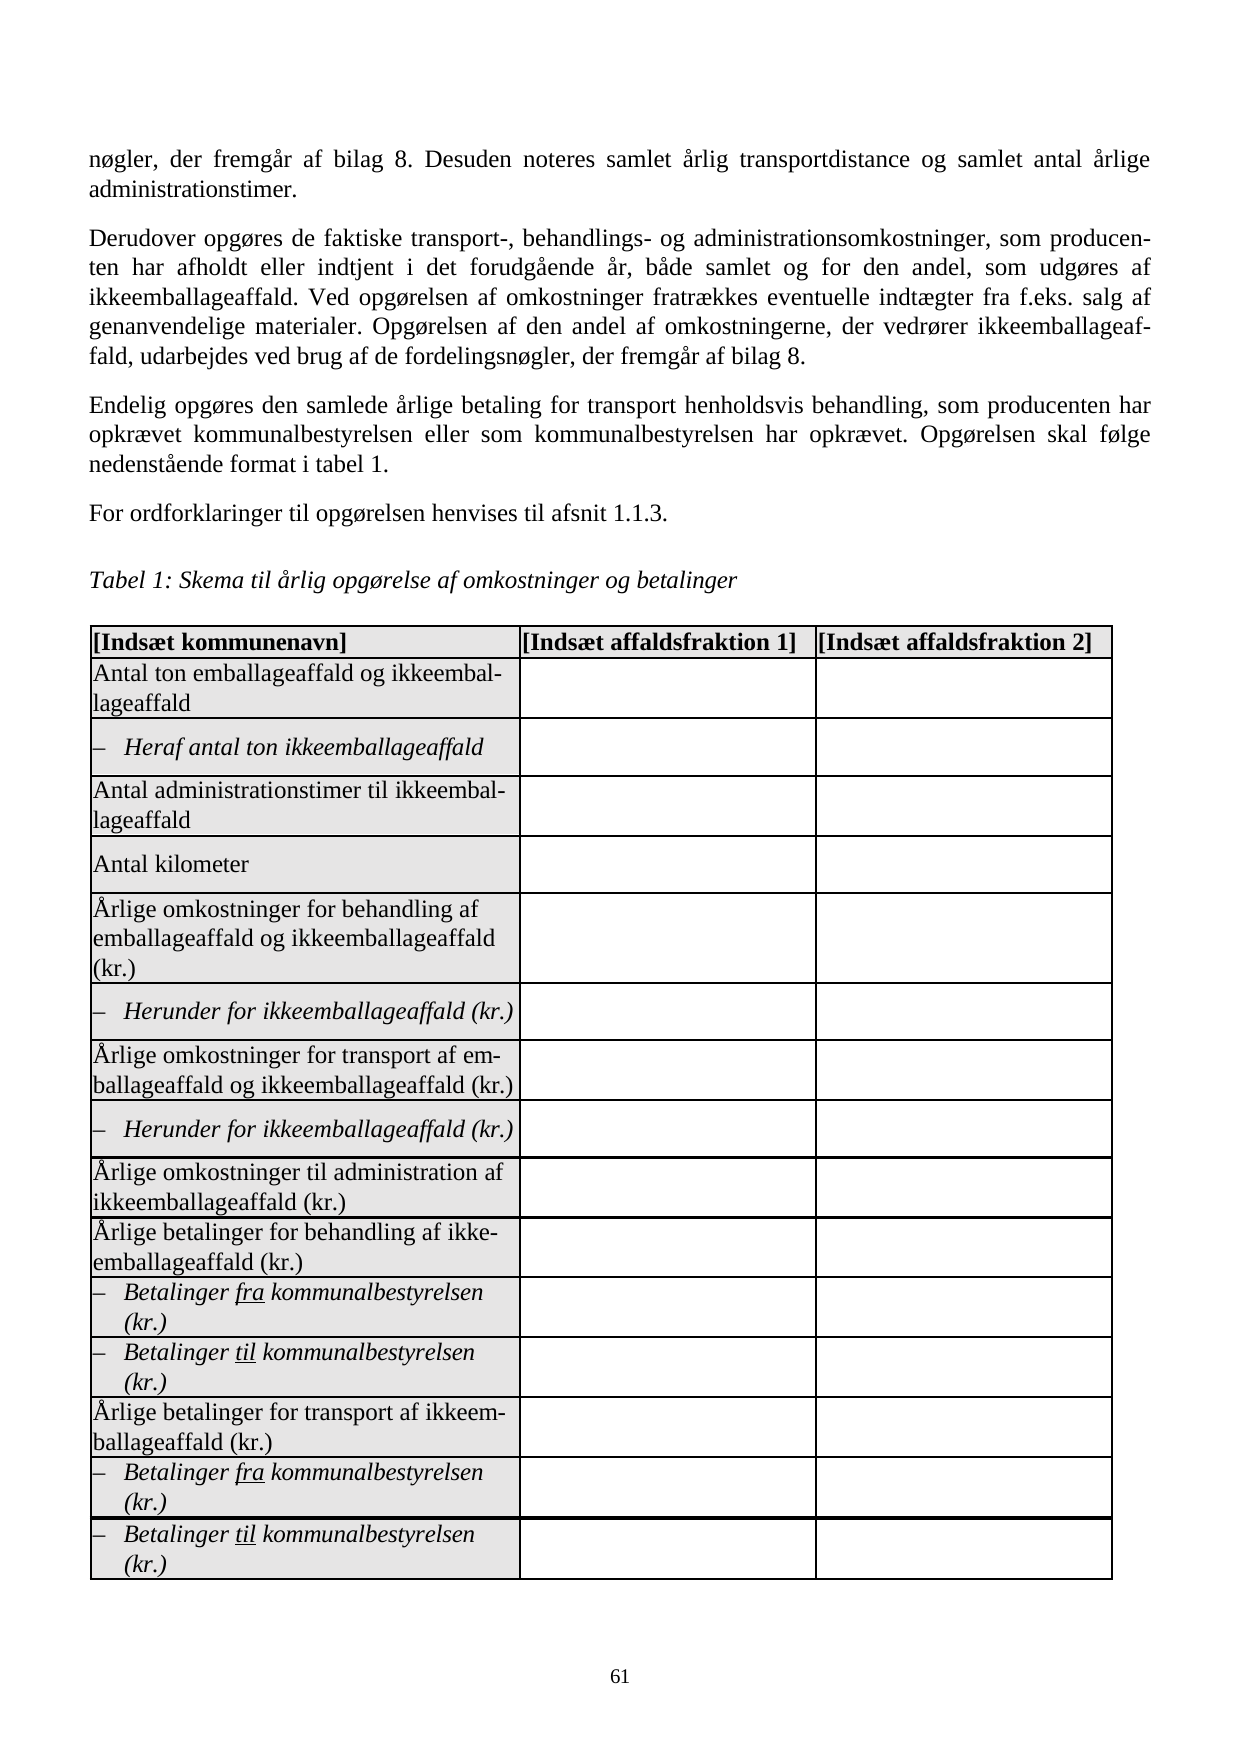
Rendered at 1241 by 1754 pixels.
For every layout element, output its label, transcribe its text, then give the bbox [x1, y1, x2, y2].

table_header [Indsæt affaldsfraktion 2] [817, 627, 1111, 657]
text For ordforklaringer til opgørelsen henvises til afsnit 1.1.3. [88, 498, 1163, 526]
table_cell [817, 659, 1111, 717]
table_cell [521, 1458, 815, 1516]
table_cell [92, 1338, 519, 1396]
table_cell [521, 1338, 815, 1396]
table_header – Betalinger til kommunalbestyrelsen (kr.) [92, 1520, 519, 1578]
table_cell [521, 1101, 815, 1156]
table_cell [521, 837, 815, 892]
table_cell [817, 837, 1111, 892]
table_cell – Betalinger fra kommunalbestyrelsen (kr.) [92, 1278, 519, 1336]
table_cell [817, 1101, 1111, 1156]
table_cell [817, 1159, 1111, 1216]
text Tabel 1: Skema til årlig opgørelse af omkostninger og betalinger [88, 565, 1163, 594]
table_cell [817, 1219, 1111, 1276]
table_cell [521, 1159, 815, 1216]
table_cell [817, 1458, 1111, 1516]
table_cell Årlige omkostninger til administration af ikkeemballageaffald (kr.) [92, 1159, 519, 1216]
table_cell [817, 894, 1111, 982]
table_cell [817, 1338, 1111, 1396]
table_header [Indsæt affaldsfraktion 1] [521, 627, 815, 657]
table_header [817, 1520, 1111, 1578]
table_cell – Herunder for ikkeemballageaffald (kr.) [92, 984, 519, 1039]
table_cell [521, 1219, 815, 1276]
table_cell [817, 1278, 1111, 1336]
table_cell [92, 1458, 519, 1516]
table_cell [817, 984, 1111, 1039]
table_header [Indsæt kommunenavn] [92, 627, 519, 657]
table_cell [817, 777, 1111, 834]
table_cell – Herunder for ikkeemballageaffald (kr.) [92, 1101, 519, 1156]
table_cell [521, 1041, 815, 1099]
table_cell [521, 1278, 815, 1336]
table_cell [521, 984, 815, 1039]
table_cell Årlige betalinger for transport af ikkeem- ballageaffald (kr.) [92, 1398, 519, 1456]
table_cell [521, 777, 815, 834]
table_cell Årlige omkostninger for transport af em- ballageaffald og ikkeemballageaffald (kr.) [92, 1041, 519, 1099]
table_cell [817, 1041, 1111, 1099]
text nøgler, der fremgår af bilag 8. Desuden noteres samlet årlig transportdistance og samlet antal årlige administrationstimer. [88, 144, 1152, 203]
table_header [521, 1520, 815, 1578]
table_cell – Heraf antal ton ikkeemballageaffald [92, 719, 519, 774]
text Endelig opgøres den samlede årlige betaling for transport henholdsvis behandling, som producenten har opkrævet kommunalbestyrelsen eller som kommunalbestyrelsen har opkrævet. Opgørelsen skal følge nedenstående format i tabel 1. [88, 390, 1152, 478]
table_cell [521, 1398, 815, 1456]
table_cell Antal administrationstimer til ikkeembal- lageaffald [92, 777, 519, 834]
table_cell [521, 719, 815, 774]
table_cell Antal kilometer [92, 837, 519, 892]
table_cell Antal ton emballageaffald og ikkeembal- lageaffald [92, 659, 519, 717]
text Derudover opgøres de faktiske transport-, behandlings- og administrationsomkostninger, som producen- ten har afholdt eller indtjent i det forudgående år, både samlet og for den andel, som udgøres af ikkeemballageaffald. Ved opgørelsen af omkostninger fratrækkes eventuelle indtægter fra f.eks. salg af genanvendelige materialer. Opgørelsen af den andel af omkostningerne, der vedrører ikkeemballageaf- fald, udarbejdes ved brug af de fordelingsnøgler, der fremgår af bilag 8. [88, 223, 1152, 370]
table_cell [817, 719, 1111, 774]
table_cell [817, 1398, 1111, 1456]
table_cell [521, 894, 815, 982]
table_cell [521, 659, 815, 717]
table_cell Årlige betalinger for behandling af ikke- emballageaffald (kr.) [92, 1219, 519, 1276]
table_cell Årlige omkostninger for behandling af emballageaffald og ikkeemballageaffald (kr.) [92, 894, 519, 982]
